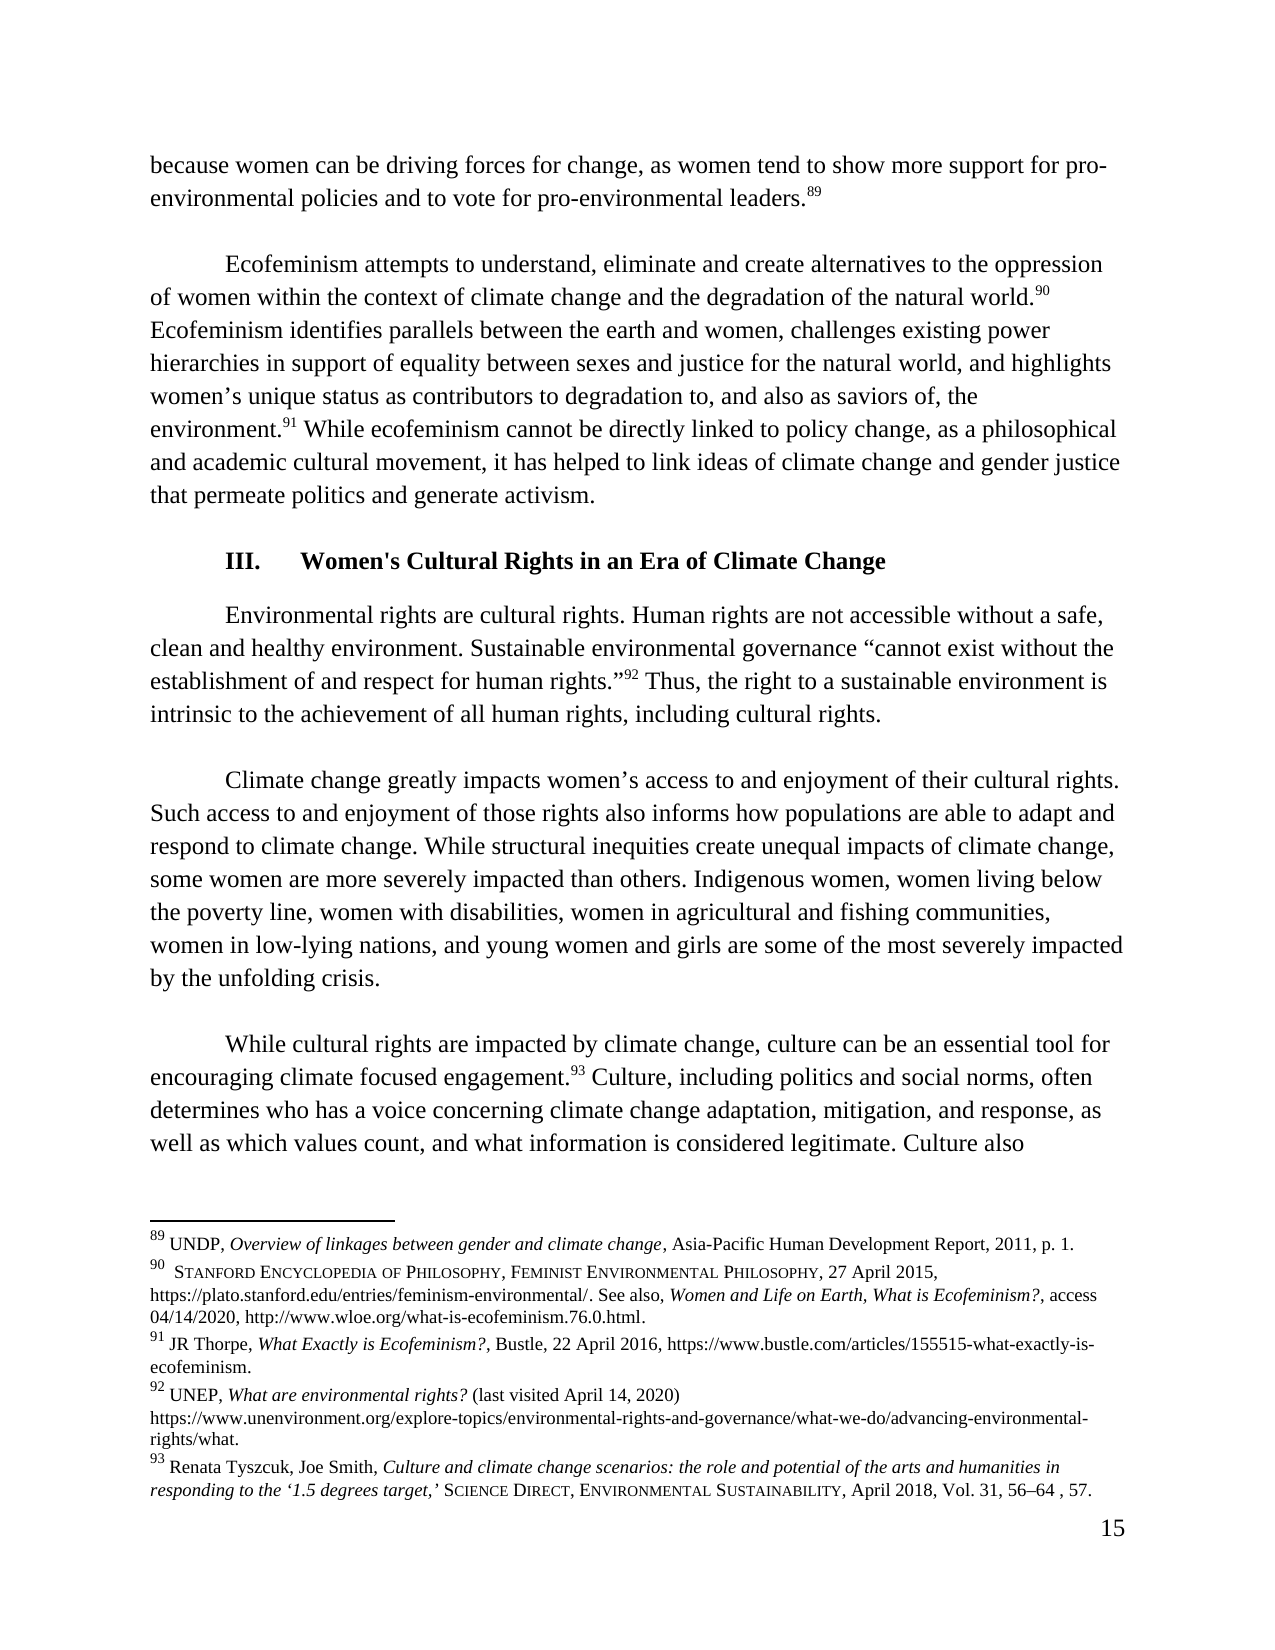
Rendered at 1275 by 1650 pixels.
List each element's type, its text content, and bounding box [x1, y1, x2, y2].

text Climate policy is often informed and influenced by cultural movements, philosophical principles, and ideological designs. One such movement and philosophy that places gender at the forefront is ecofeminism. Ecofeminism is a cultural movement to connect environmental philosophy with feminism, but it is largely “an umbrella term” for different philosophical perspectives on the connections between gender, race, socioeconomic status, geography, ethnicity and animals, nature and climate change. Not all women who work for environmental justice will identify as ecofeminists, but cultural movements like ecofeminism are important because women can be driving forces for change, as women tend to show more support for pro-environmental policies and to vote for pro-environmental leaders. [150, 150, 1125, 212]
text Climate change greatly impacts women’s access to and enjoyment of their cultural rights. Such access to and enjoyment of those rights also informs how populations are able to adapt and respond to climate change. While structural inequities create unequal impacts of climate change, some women are more severely impacted than others. Indigenous women, women living below the poverty line, women with disabilities, women in agricultural and fishing communities, women in low-lying nations, and young women and girls are some of the most severely impacted by the unfolding crisis. [150, 765, 1125, 992]
text Environmental rights are cultural rights. Human rights are not accessible without a safe, clean and healthy environment. Sustainable environmental governance “cannot exist without the establishment of and respect for human rights.” Thus, the right to a sustainable environment is intrinsic to the achievement of all human rights, including cultural rights. [150, 600, 1125, 728]
text Women's Cultural Rights in an Era of Climate Change [225, 546, 1125, 575]
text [150, 1029, 1125, 1157]
text Ecofeminism attempts to understand, eliminate and create alternatives to the oppression of women within the context of climate change and the degradation of the natural world. Ecofeminism identifies parallels between the earth and women, challenges existing power hierarchies in support of equality between sexes and justice for the natural world, and highlights women’s unique status as contributors to degradation to, and also as saviors of, the environment. While ecofeminism cannot be directly linked to policy change, as a philosophical and academic cultural movement, it has helped to link ideas of climate change and gender justice that permeate politics and generate activism. [150, 249, 1125, 509]
